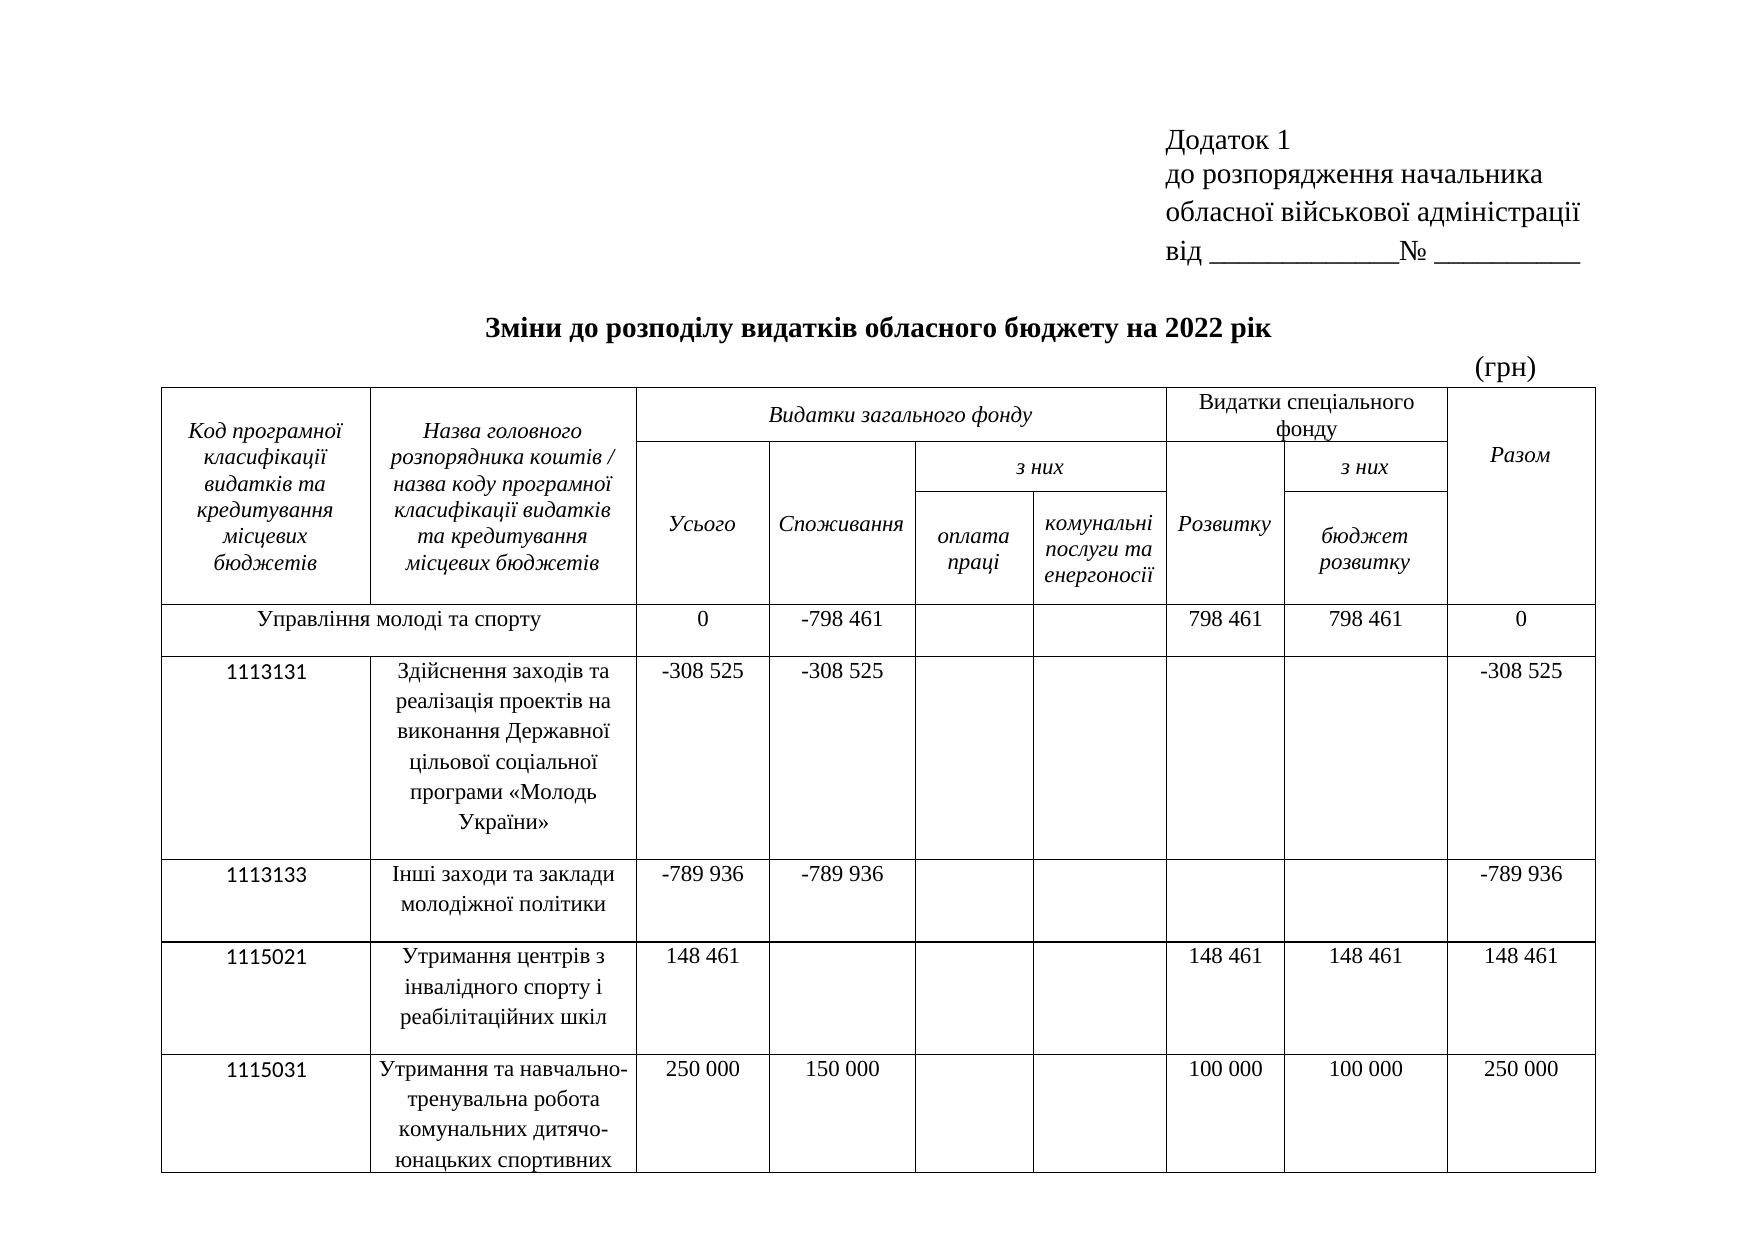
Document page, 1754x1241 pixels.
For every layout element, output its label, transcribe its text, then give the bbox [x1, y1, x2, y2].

table_cell -308 525 [770, 657, 915, 859]
table_cell Розвитку [1167, 442, 1284, 604]
table_cell [916, 943, 1033, 1054]
text Додаток 1 [1165, 122, 1698, 156]
table_cell [770, 943, 915, 1054]
table_header Назва головного розпорядника коштів / назва коду програмної класифікації видатків та кредитування місцевих бюджетів [371, 388, 636, 604]
table_cell 250 000 [637, 1055, 769, 1172]
table_cell Здійснення заходів та реалізація проектів на виконання Державної цільової соціальної програми «Молодь України» [371, 657, 636, 859]
table_cell -789 936 [770, 860, 915, 941]
table_cell з них [1285, 442, 1447, 491]
table_cell 1115031 [162, 1055, 370, 1172]
table_cell [1167, 860, 1284, 941]
table_header Код програмної класифікації видатків та кредитування місцевих бюджетів [162, 388, 370, 604]
table_cell 0 [637, 605, 769, 656]
table_cell -789 936 [637, 860, 769, 941]
table_cell оплата праці [916, 492, 1033, 604]
text до розпорядження начальника [1165, 156, 1698, 189]
table_cell 150 000 [770, 1055, 915, 1172]
table_cell 100 000 [1285, 1055, 1447, 1172]
table_cell з них [916, 442, 1166, 491]
table_cell 148 461 [1285, 943, 1447, 1054]
table_cell [1034, 943, 1166, 1054]
table_cell [916, 1055, 1033, 1172]
table_cell [1167, 657, 1284, 859]
table_cell [916, 657, 1033, 859]
table_cell Усього [637, 442, 769, 604]
table_cell -789 936 [1448, 860, 1595, 941]
table_cell 250 000 [1448, 1055, 1595, 1172]
text Зміни до розподілу видатків обласного бюджету на 2022 рік [59, 310, 1698, 344]
table_cell -308 525 [637, 657, 769, 859]
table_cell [371, 1055, 636, 1172]
table_cell комунальні послуги та енергоносії [1034, 492, 1166, 604]
text від _____________№ __________ [1165, 233, 1698, 267]
table_cell 148 461 [1167, 943, 1284, 1054]
table_cell 1113133 [162, 860, 370, 941]
table_cell бюджет розвитку [1285, 492, 1447, 604]
table_cell [1034, 1055, 1166, 1172]
table_cell Утримання центрів з інвалідного спорту і реабілітаційних шкіл [371, 943, 636, 1054]
table_cell [916, 605, 1033, 656]
table_header Видатки спеціального фонду [1167, 388, 1447, 441]
table_cell [1285, 860, 1447, 941]
table_cell [1034, 657, 1166, 859]
table_header Видатки загального фонду [637, 388, 1166, 441]
table_cell 148 461 [1448, 943, 1595, 1054]
table_cell -798 461 [770, 605, 915, 656]
table_cell 798 461 [1167, 605, 1284, 656]
table_cell 100 000 [1167, 1055, 1284, 1172]
table_cell [1034, 605, 1166, 656]
table_header Разом [1448, 388, 1595, 604]
table_cell -308 525 [1448, 657, 1595, 859]
table_cell Інші заходи та заклади молодіжної політики [371, 860, 636, 941]
table_cell [1285, 657, 1447, 859]
table_cell 148 461 [637, 943, 769, 1054]
text (грн) [1239, 349, 1698, 382]
table_cell [916, 860, 1033, 941]
table_cell 798 461 [1285, 605, 1447, 656]
table_cell [1034, 860, 1166, 941]
table_cell 0 [1448, 605, 1595, 656]
table_cell 1115021 [162, 943, 370, 1054]
table_cell Споживання [770, 442, 915, 604]
table_cell Управління молоді та спорту [162, 605, 636, 656]
text обласної військової адміністрації [1165, 194, 1698, 228]
table_cell 1113131 [162, 657, 370, 859]
